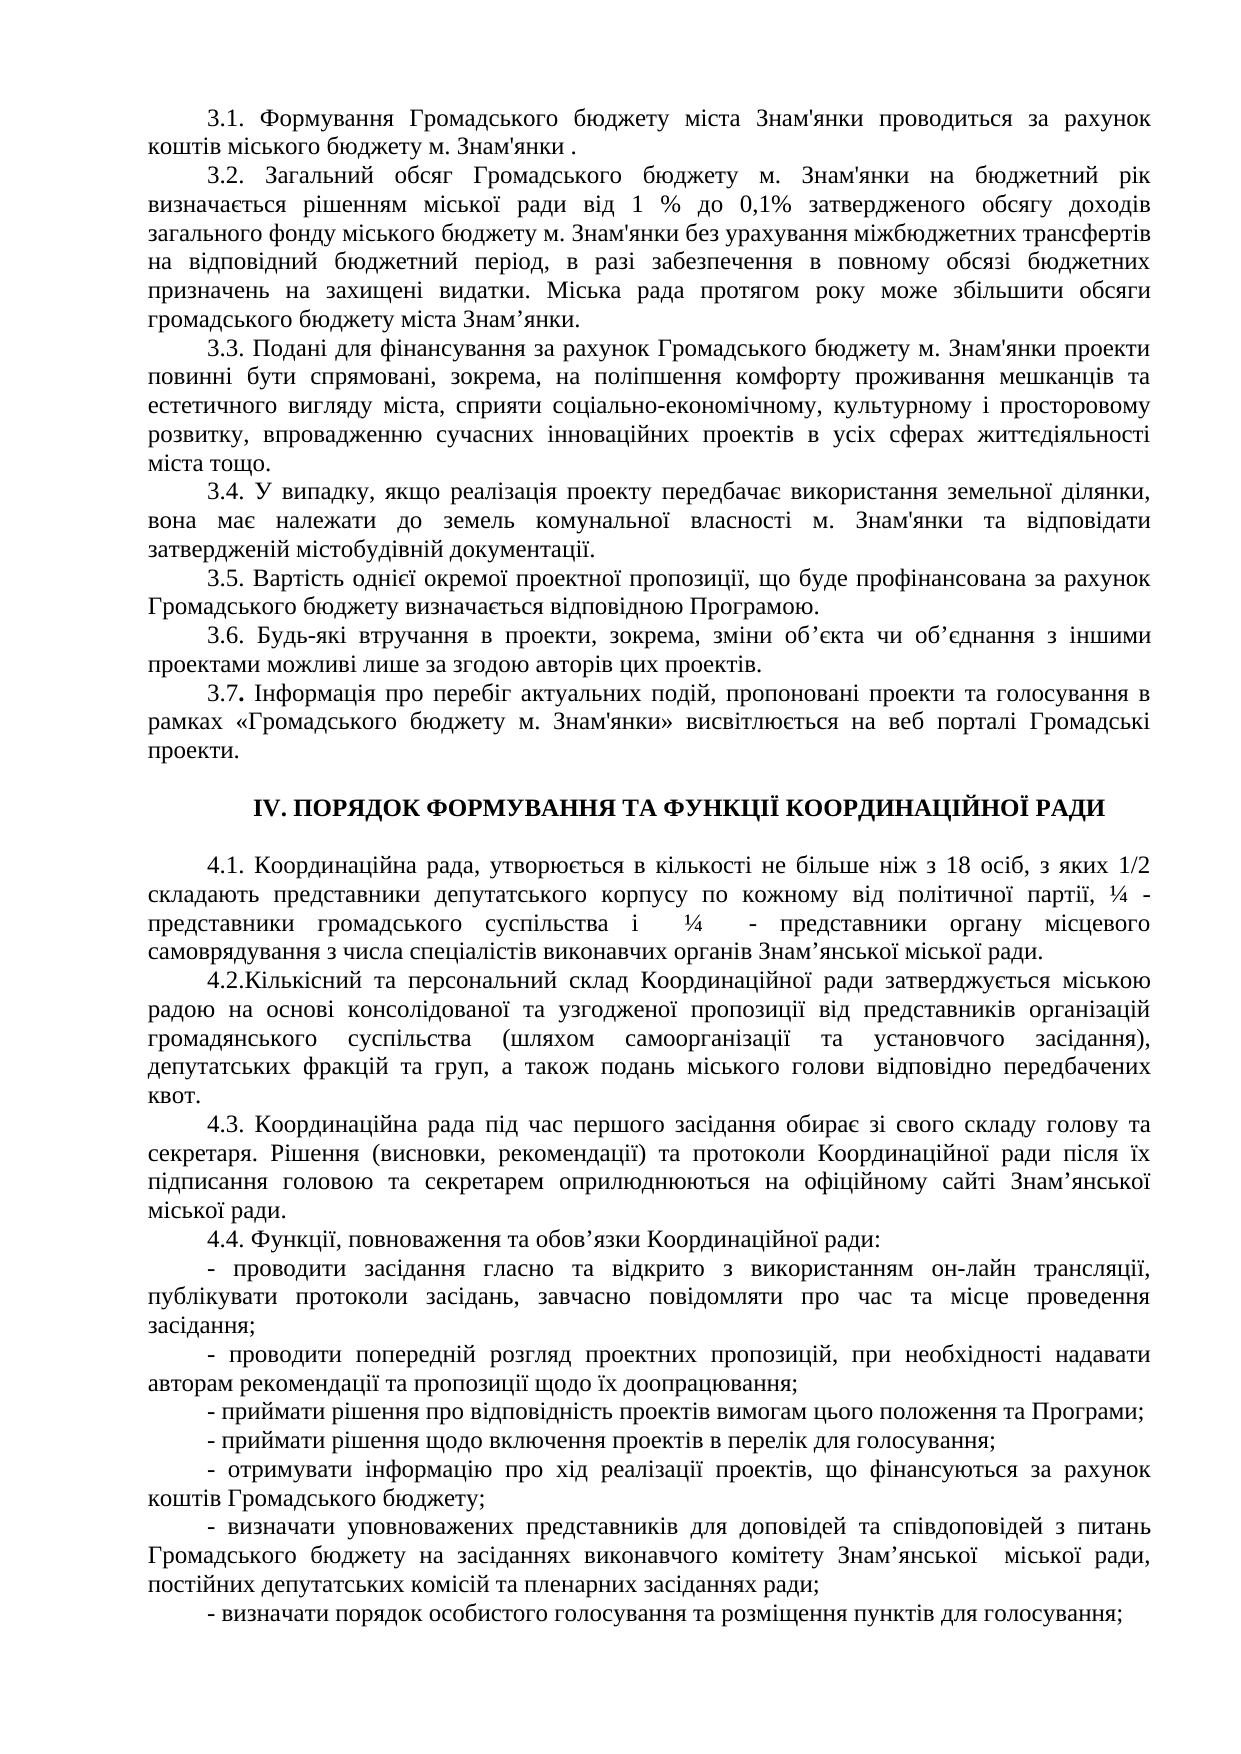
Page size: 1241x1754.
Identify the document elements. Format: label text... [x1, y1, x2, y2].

text 3.6. Будь-які втручання в проекти, зокрема, зміни об’єкта чи об’єднання з іншими проектами можливі лише за згодою авторів цих проектів. [148, 620, 1152, 678]
text - отримувати інформацію про хід реалізації проектів, що фінансуються за рахунок коштів Громадського бюджету; [148, 1454, 1152, 1511]
text 3.3. Подані для фінансування за рахунок Громадського бюджету м. Знам'янки проекти повинні бути спрямовані, зокрема, на поліпшення комфорту проживання мешканців та естетичного вигляду міста, сприяти соціально-економічному, культурному і просторовому розвитку, впровадженню сучасних інноваційних проектів в усіх сферах життєдіяльності міста тощо. [148, 333, 1152, 476]
text - приймати рішення щодо включення проектів в перелік для голосування; [148, 1425, 1152, 1454]
text 3.1. Формування Громадського бюджету міста Знам'янки проводиться за рахунок коштів міського бюджету м. Знам'янки . [148, 103, 1152, 160]
text 3.4. У випадку, якщо реалізація проекту передбачає використання земельної ділянки, вона має належати до земель комунальної власності м. Знам'янки та відповідати затвердженій містобудівній документації. [148, 476, 1152, 563]
text - проводити засідання гласно та відкрито з використанням он-лайн трансляції, публікувати протоколи засідань, завчасно повідомляти про час та місце проведення засідання; [148, 1253, 1152, 1339]
text - визначати уповноважених представників для доповідей та співдоповідей з питань Громадського бюджету на засіданнях виконавчого комітету Знам’янської міської ради, постійних депутатських комісій та пленарних засіданнях ради; [148, 1511, 1152, 1598]
text - проводити попередній розгляд проектних пропозицій, при необхідності надавати авторам рекомендації та пропозиції щодо їх доопрацювання; [148, 1339, 1152, 1396]
text 4.3. Координаційна рада під час першого засідання обирає зі свого складу голову та секретаря. Рішення (висновки, рекомендації) та протоколи Координаційної ради після їх підписання головою та секретарем оприлюднюються на офіційному сайті Знам’янської міської ради. [148, 1109, 1152, 1224]
text - приймати рішення про відповідність проектів вимогам цього положення та Програми; [148, 1396, 1152, 1425]
text 3.5. Вартість однієї окремої проектної пропозиції, що буде профінансована за рахунок Громадського бюджету визначається відповідною Програмою. [148, 563, 1152, 620]
text 4.1. Координаційна рада, утворюється в кількості не більше ніж з 18 осіб, з яких 1/2 складають представники депутатського корпусу по кожному від політичної партії, ¼ - представники громадського суспільства і ¼ - представники органу місцевого самоврядування з числа спеціалістів виконавчих органів Знам’янської міської ради. [148, 850, 1152, 965]
text 4.4. Функції, повноваження та обов’язки Координаційної ради: [148, 1224, 1152, 1253]
text - визначати порядок особистого голосування та розміщення пунктів для голосування; [148, 1598, 1152, 1626]
text 3.2. Загальний обсяг Громадського бюджету м. Знам'янки на бюджетний рік визначається рішенням міської ради від 1 % до 0,1% затвердженого обсягу доходів загального фонду міського бюджету м. Знам'янки без урахування міжбюджетних трансфертів на відповідний бюджетний період, в разі забезпечення в повному обсязі бюджетних призначень на захищені видатки. Міська рада протягом року може збільшити обсяги громадського бюджету міста Знам’янки. [148, 160, 1152, 333]
text ІV. Порядок формування та функції координаційної ради [148, 793, 1152, 821]
text 3.7. Інформація про перебіг актуальних подій, пропоновані проекти та голосування в рамках «Громадського бюджету м. Знам'янки» висвітлюється на веб порталі Громадські проекти. [148, 678, 1152, 764]
text 4.2.Кількісний та персональний склад Координаційної ради затверджується міською радою на основі консолідованої та узгодженої пропозиції від представників організацій громадянського суспільства (шляхом самоорганізації та установчого засідання), депутатських фракцій та груп, а також подань міського голови відповідно передбачених квот. [148, 965, 1152, 1109]
